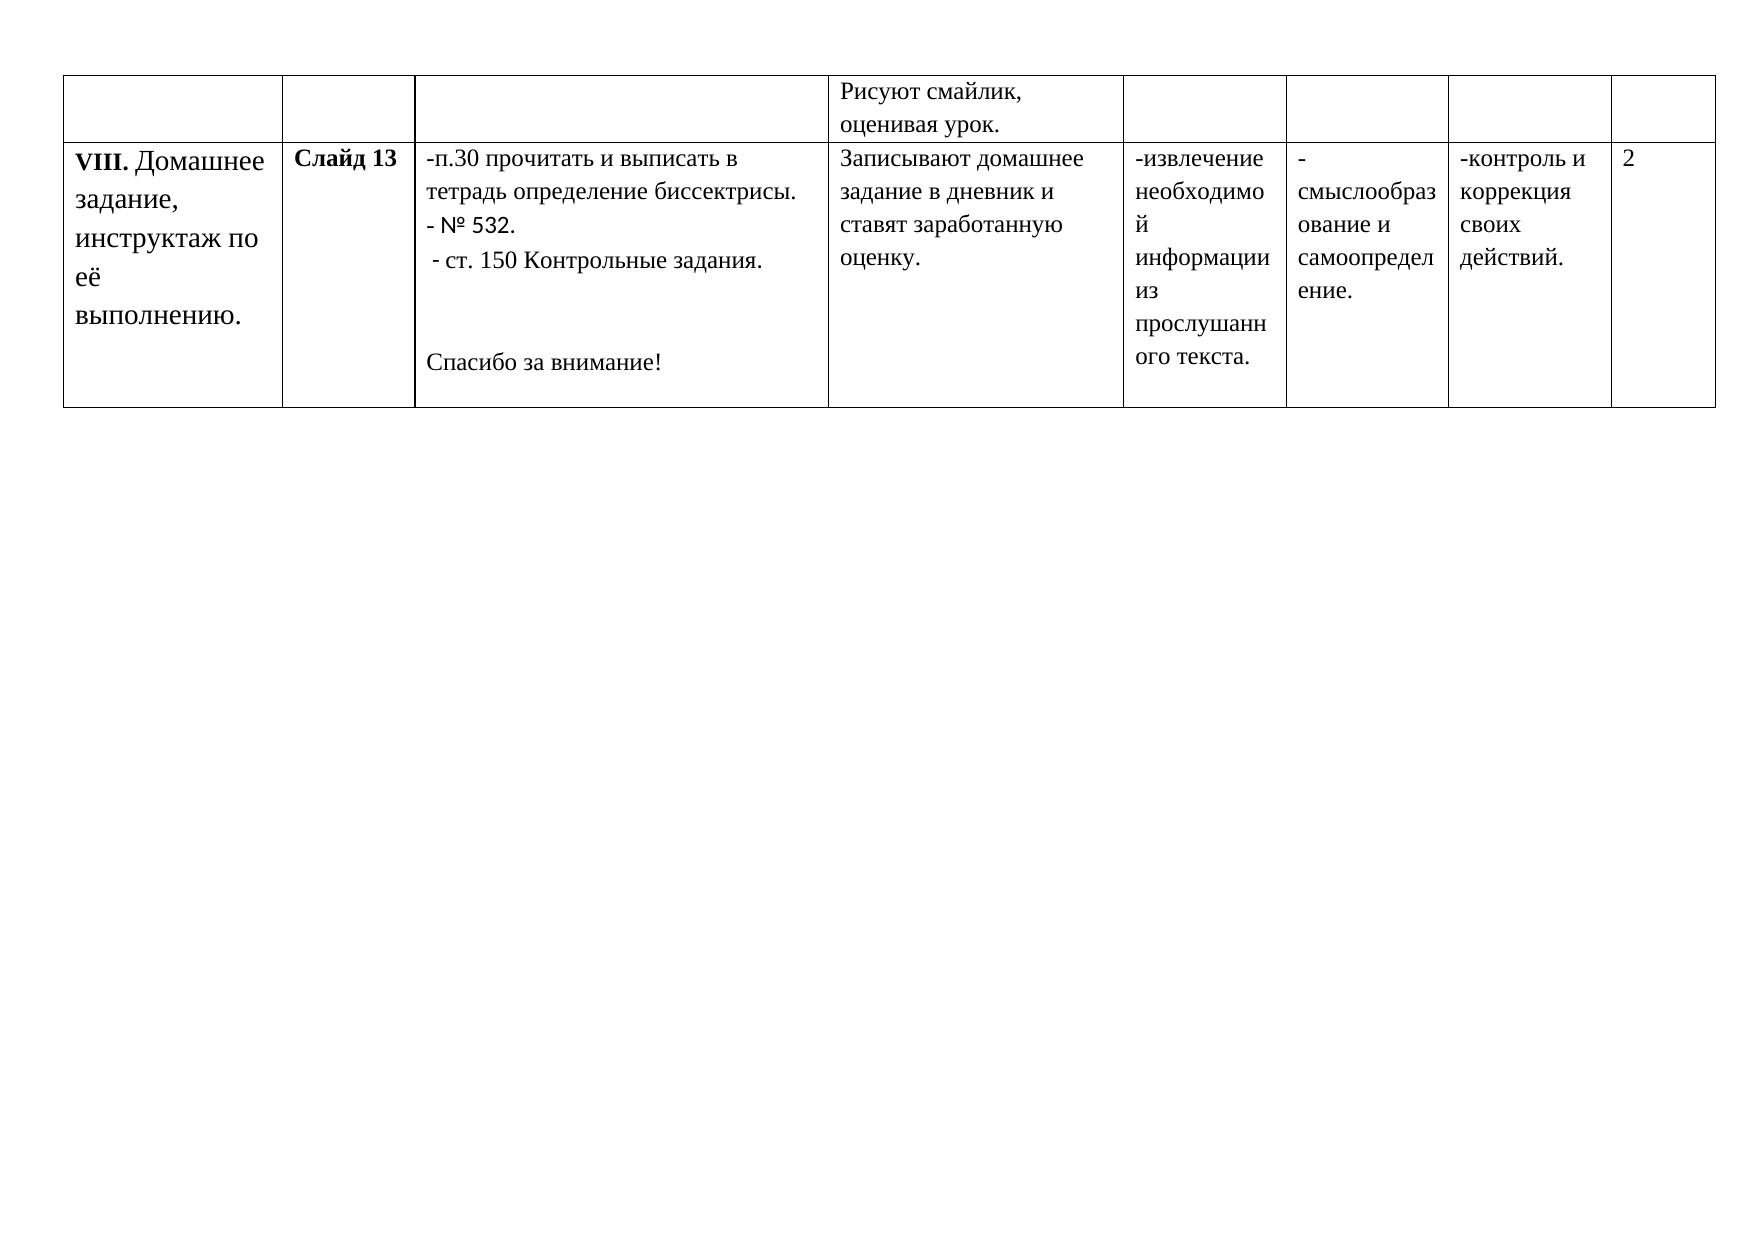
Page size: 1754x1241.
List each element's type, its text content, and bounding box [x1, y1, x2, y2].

table_cell 2 [1612, 143, 1715, 407]
table_cell -контроль и коррекция своих действий. [1449, 143, 1611, 407]
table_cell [64, 76, 282, 142]
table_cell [1287, 76, 1448, 142]
table_cell Записывают домашнее задание в дневник и ставят заработанную оценку. [829, 143, 1123, 407]
table_cell -извлечение необходимой информации из прослушанного текста. [1124, 143, 1286, 407]
table_cell Слайд 13 [283, 143, 414, 407]
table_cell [829, 76, 1123, 142]
table_cell -смыслообразование и самоопределение. [1287, 143, 1448, 407]
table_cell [1449, 76, 1611, 142]
table_cell [283, 76, 414, 142]
table_cell -п.30 прочитать и выписать в тетрадь определение биссектрисы. - № 532. - ст. 150 Контрольные задания. Спасибо за внимание! [416, 143, 828, 407]
table_cell VIII. Домашнее задание, инструктаж по её выполнению. [64, 143, 282, 407]
table_cell 3 [1612, 76, 1715, 142]
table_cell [416, 76, 828, 142]
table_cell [1124, 76, 1286, 142]
